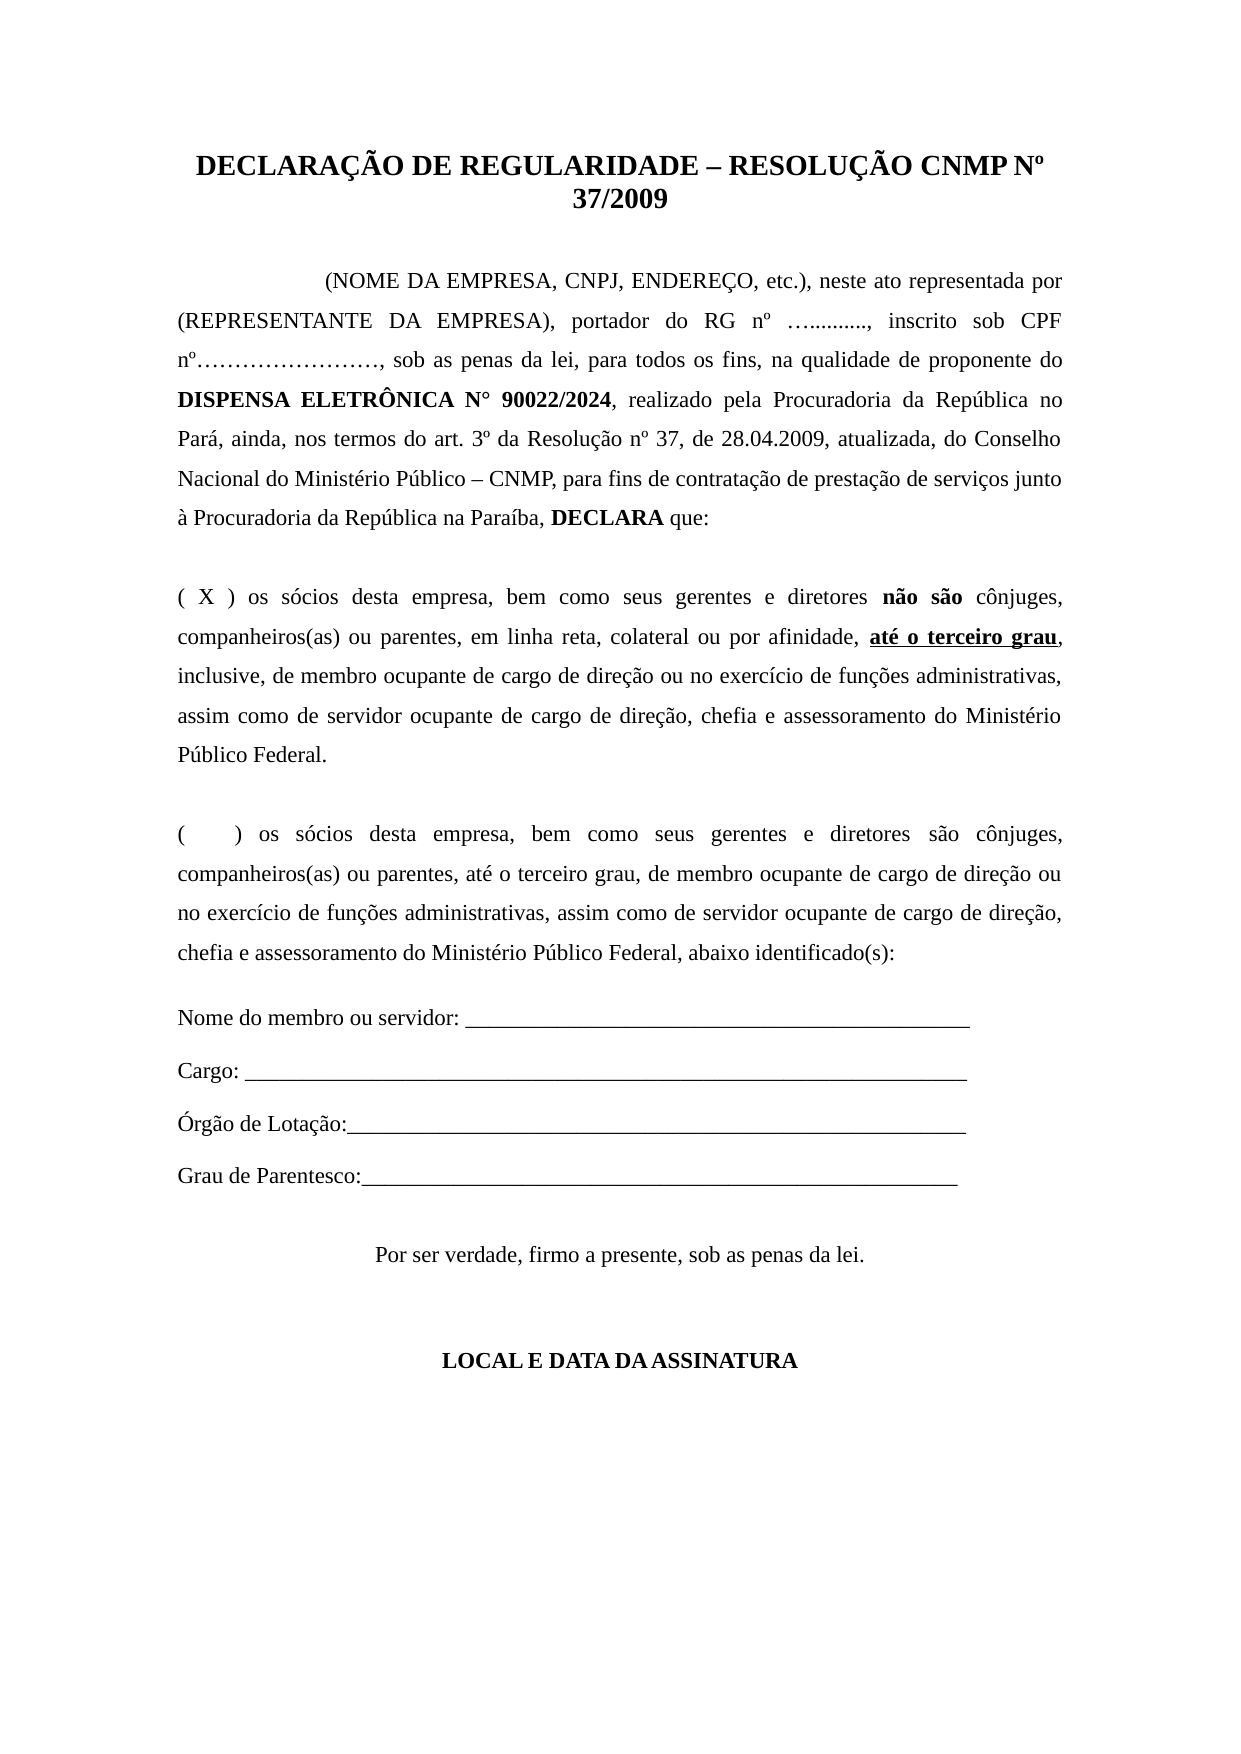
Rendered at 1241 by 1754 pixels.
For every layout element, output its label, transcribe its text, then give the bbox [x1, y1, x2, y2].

text (NOME DA EMPRESA, CNPJ, ENDEREÇO, etc.), neste ato representada por (REPRESENTANTE DA EMPRESA), portador do RG nº ….........., inscrito sob CPF nº……………………, sob as penas da lei, para todos os fins, na qualidade de proponente do DISPENSA ELETRÔNICA N° 90022/2024, realizado pela Procuradoria da República no Pará, ainda, nos termos do art. 3º da Resolução nº 37, de 28.04.2009, atualizada, do Conselho Nacional do Ministério Público – CNMP, para fins de contratação de prestação de serviços junto à Procuradoria da República na Paraíba, DECLARA que: [177, 267, 1063, 531]
text Grau de Parentesco:____________________________________________________ [177, 1162, 1063, 1189]
text DECLARAÇÃO DE REGULARIDADE – RESOLUÇÃO CNMP Nº 37/2009 [177, 148, 1063, 215]
text Nome do membro ou servidor: ____________________________________________ [177, 1004, 1063, 1031]
text Órgão de Lotação:______________________________________________________ [177, 1110, 1063, 1136]
text LOCAL E DATA DA ASSINATURA [177, 1347, 1063, 1373]
text Cargo: _______________________________________________________________ [177, 1057, 1063, 1083]
text ( X ) os sócios desta empresa, bem como seus gerentes e diretores não são cônjuges, companheiros(as) ou parentes, em linha reta, colateral ou por afinidade, até o terceiro grau, inclusive, de membro ocupante de cargo de direção ou no exercício de funções administrativas, assim como de servidor ocupante de cargo de direção, chefia e assessoramento do Ministério Público Federal. [177, 583, 1063, 767]
text ( ) os sócios desta empresa, bem como seus gerentes e diretores são cônjuges, companheiros(as) ou parentes, até o terceiro grau, de membro ocupante de cargo de direção ou no exercício de funções administrativas, assim como de servidor ocupante de cargo de direção, chefia e assessoramento do Ministério Público Federal, abaixo identificado(s): [177, 820, 1063, 965]
text Por ser verdade, firmo a presente, sob as penas da lei. [177, 1242, 1063, 1268]
